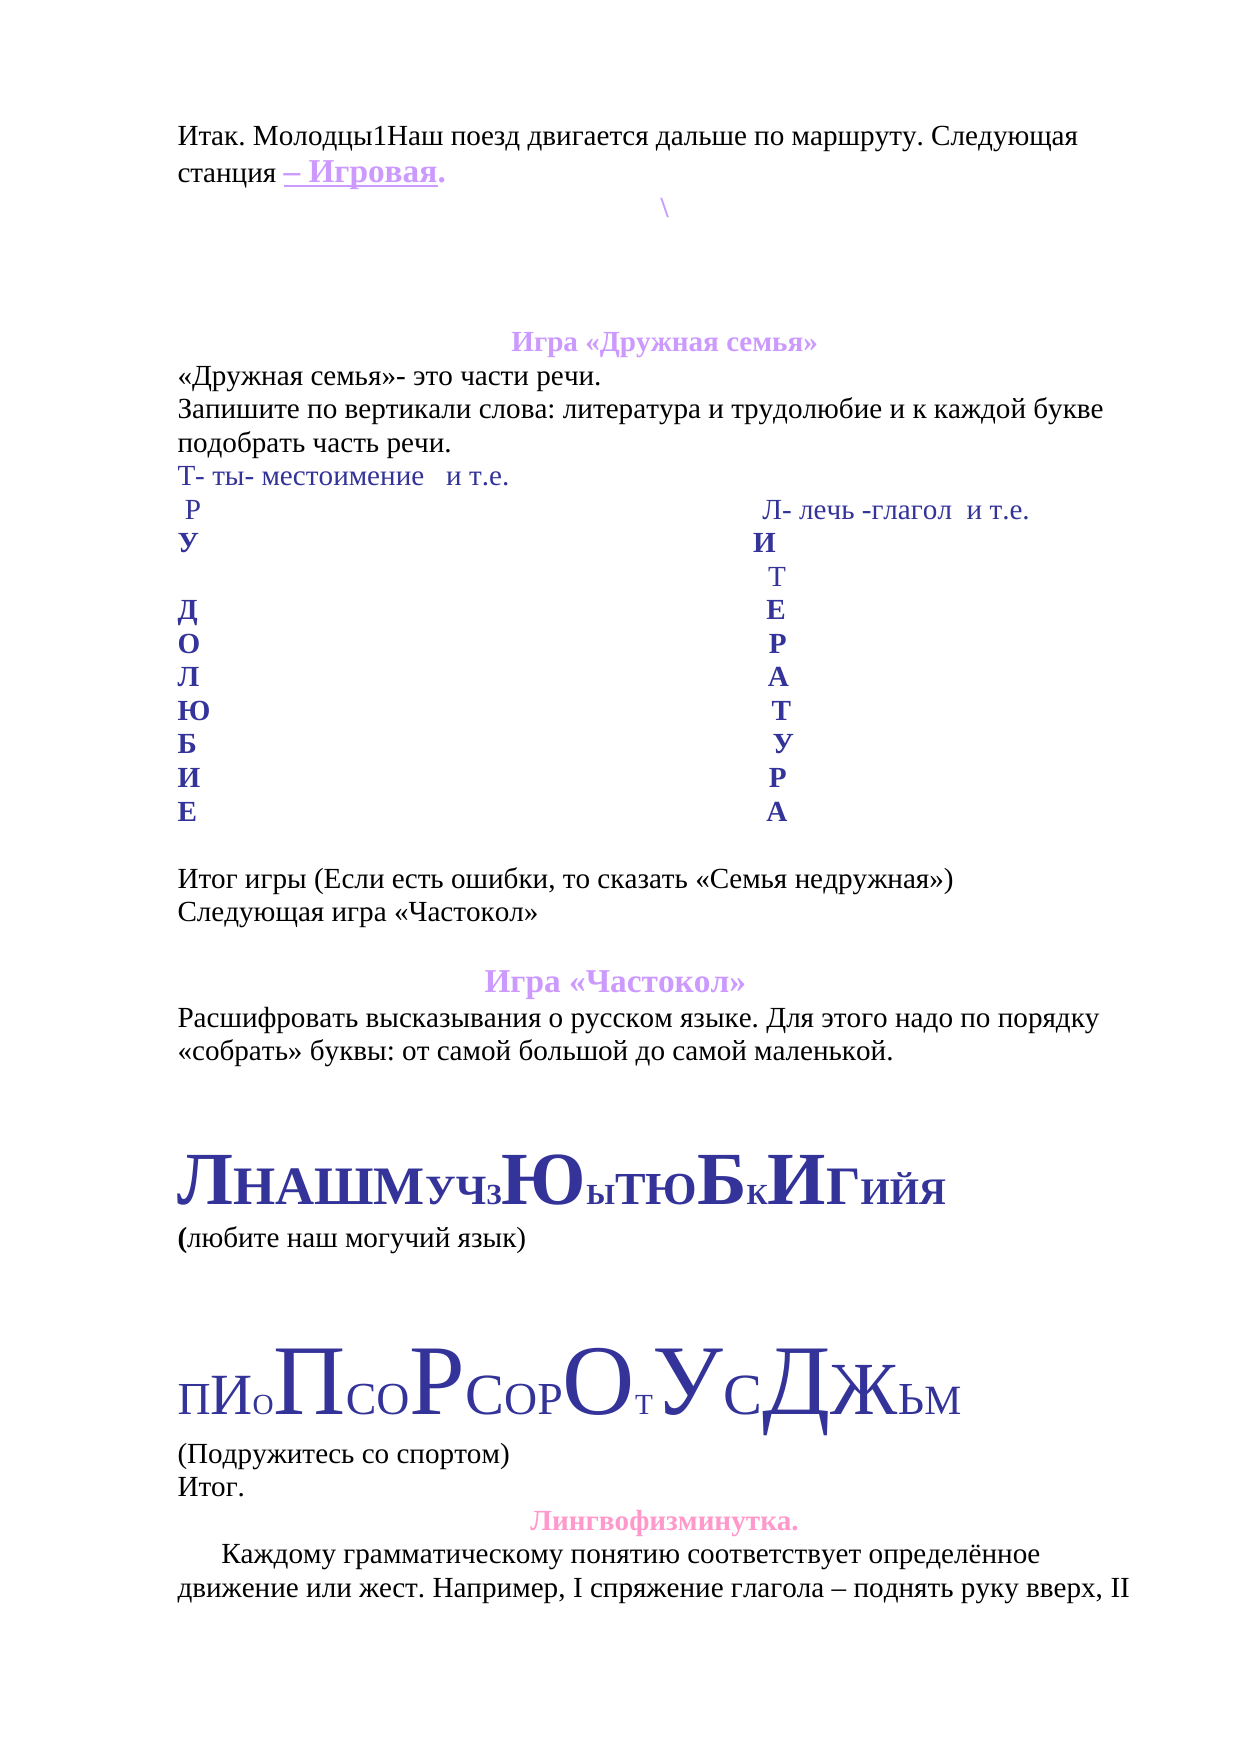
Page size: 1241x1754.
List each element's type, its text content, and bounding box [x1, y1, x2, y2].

text Следующая игра «Частокол» [177, 894, 1152, 928]
text (Подружитесь со спортом) [177, 1436, 1152, 1469]
text Л А [177, 659, 1152, 693]
text Т [177, 559, 1152, 592]
text И Р [177, 760, 1152, 794]
text Е А [177, 794, 1152, 827]
text Лингвофизминутка. [177, 1503, 1152, 1536]
text Б У [177, 727, 1152, 760]
text У И [177, 525, 1152, 559]
text ЛНАШМУЧЗЮЫТЮБКИГИЙЯ [177, 1134, 1152, 1220]
text Т- ты- местоимение и т.е. [177, 458, 1152, 492]
text Д Е [177, 592, 1152, 626]
text Запишите по вертикали слова: литература и трудолюбие и к каждой букве подобрать часть речи. [177, 391, 1152, 458]
text Расшифровать высказывания о русском языке. Для этого надо по порядку «собрать» буквы: от самой большой до самой маленькой. [177, 1000, 1152, 1067]
text Игра «Частокол» [177, 961, 1152, 1000]
text Игра «Дружная семья» [177, 324, 1152, 358]
text Итог. [177, 1469, 1152, 1503]
text \ [177, 190, 1152, 223]
text О Р [177, 626, 1152, 659]
text «Дружная семья»- это части речи. [177, 358, 1152, 391]
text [177, 1536, 1152, 1603]
text Ю Т [177, 693, 1152, 727]
text Р Л- лечь -глагол и т.е. [177, 492, 1152, 525]
text (любите наш могучий язык) [177, 1220, 1152, 1254]
text ПИОПСОРСОРОТУСДЖЬМ [177, 1321, 1152, 1436]
text Итак. Молодцы1Наш поезд двигается дальше по маршруту. Следующая станция – Игровая. [177, 118, 1152, 190]
text Итог игры (Если есть ошибки, то сказать «Семья недружная») [177, 861, 1152, 894]
